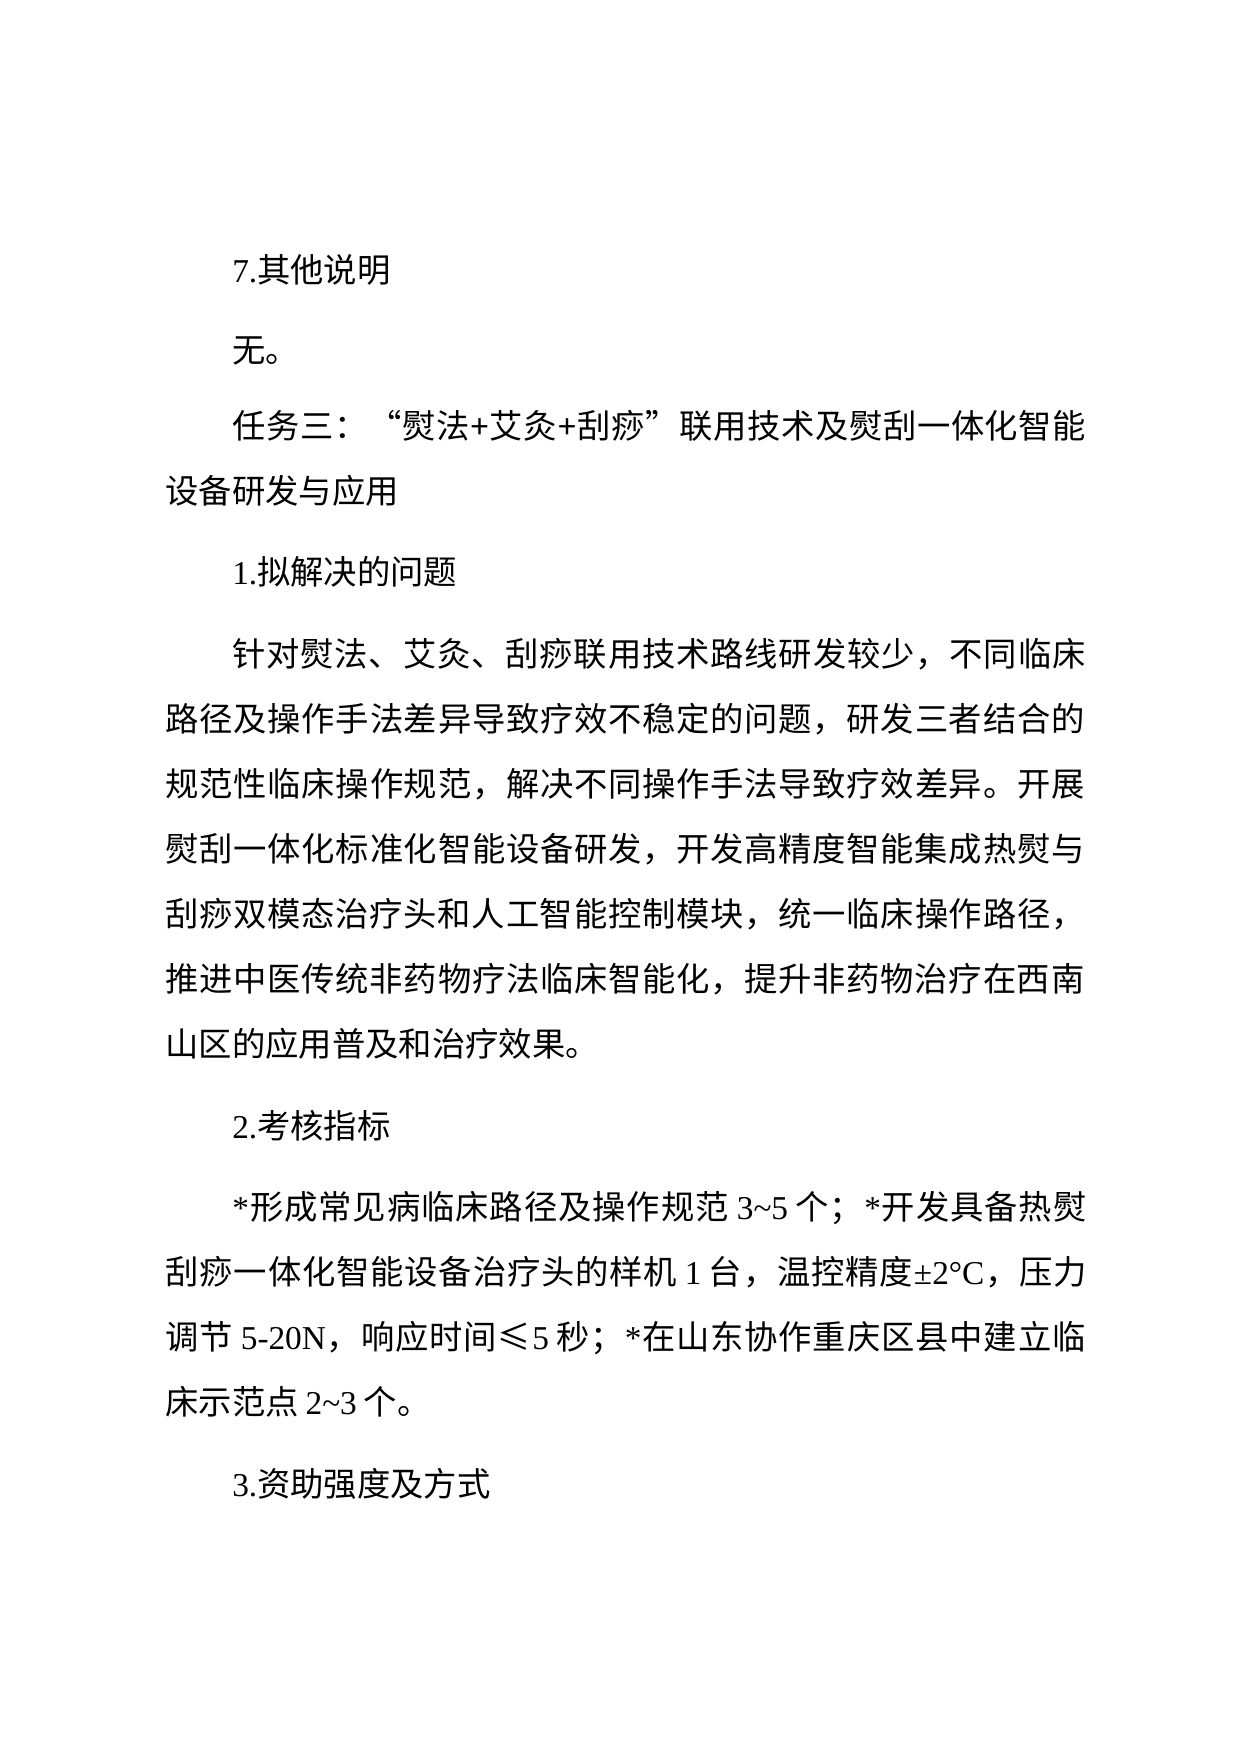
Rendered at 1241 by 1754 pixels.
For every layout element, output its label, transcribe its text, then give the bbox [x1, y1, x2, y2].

text 1.拟解决的问题 [165, 538, 1087, 603]
text 3.资助强度及方式 [165, 1449, 1087, 1514]
text 无。 [165, 312, 1087, 374]
text 针对熨法、艾灸、刮痧联用技术路线研发较少，不同临床路径及操作手法差异导致疗效不稳定的问题，研发三者结合的规范性临床操作规范，解决不同操作手法导致疗效差异。开展熨刮一体化标准化智能设备研发，开发高精度智能集成热熨与刮痧双模态治疗头和人工智能控制模块，统一临床操作路径，推进中医传统非药物疗法临床智能化，提升非药物治疗在西南山区的应用普及和治疗效果。 [165, 619, 1087, 1074]
text 任务三：“熨法+艾灸+刮痧”联用技术及熨刮一体化智能设备研发与应用 [165, 391, 1087, 521]
text *形成常见病临床路径及操作规范3~5个；*开发具备热熨刮痧一体化智能设备治疗头的样机1台，温控精度±2°C，压力调节5-20N，响应时间≤5秒；*在山东协作重庆区县中建立临床示范点2~3个。 [165, 1173, 1087, 1433]
text 2.考核指标 [165, 1091, 1087, 1156]
text 7.其他说明 [165, 233, 1087, 295]
